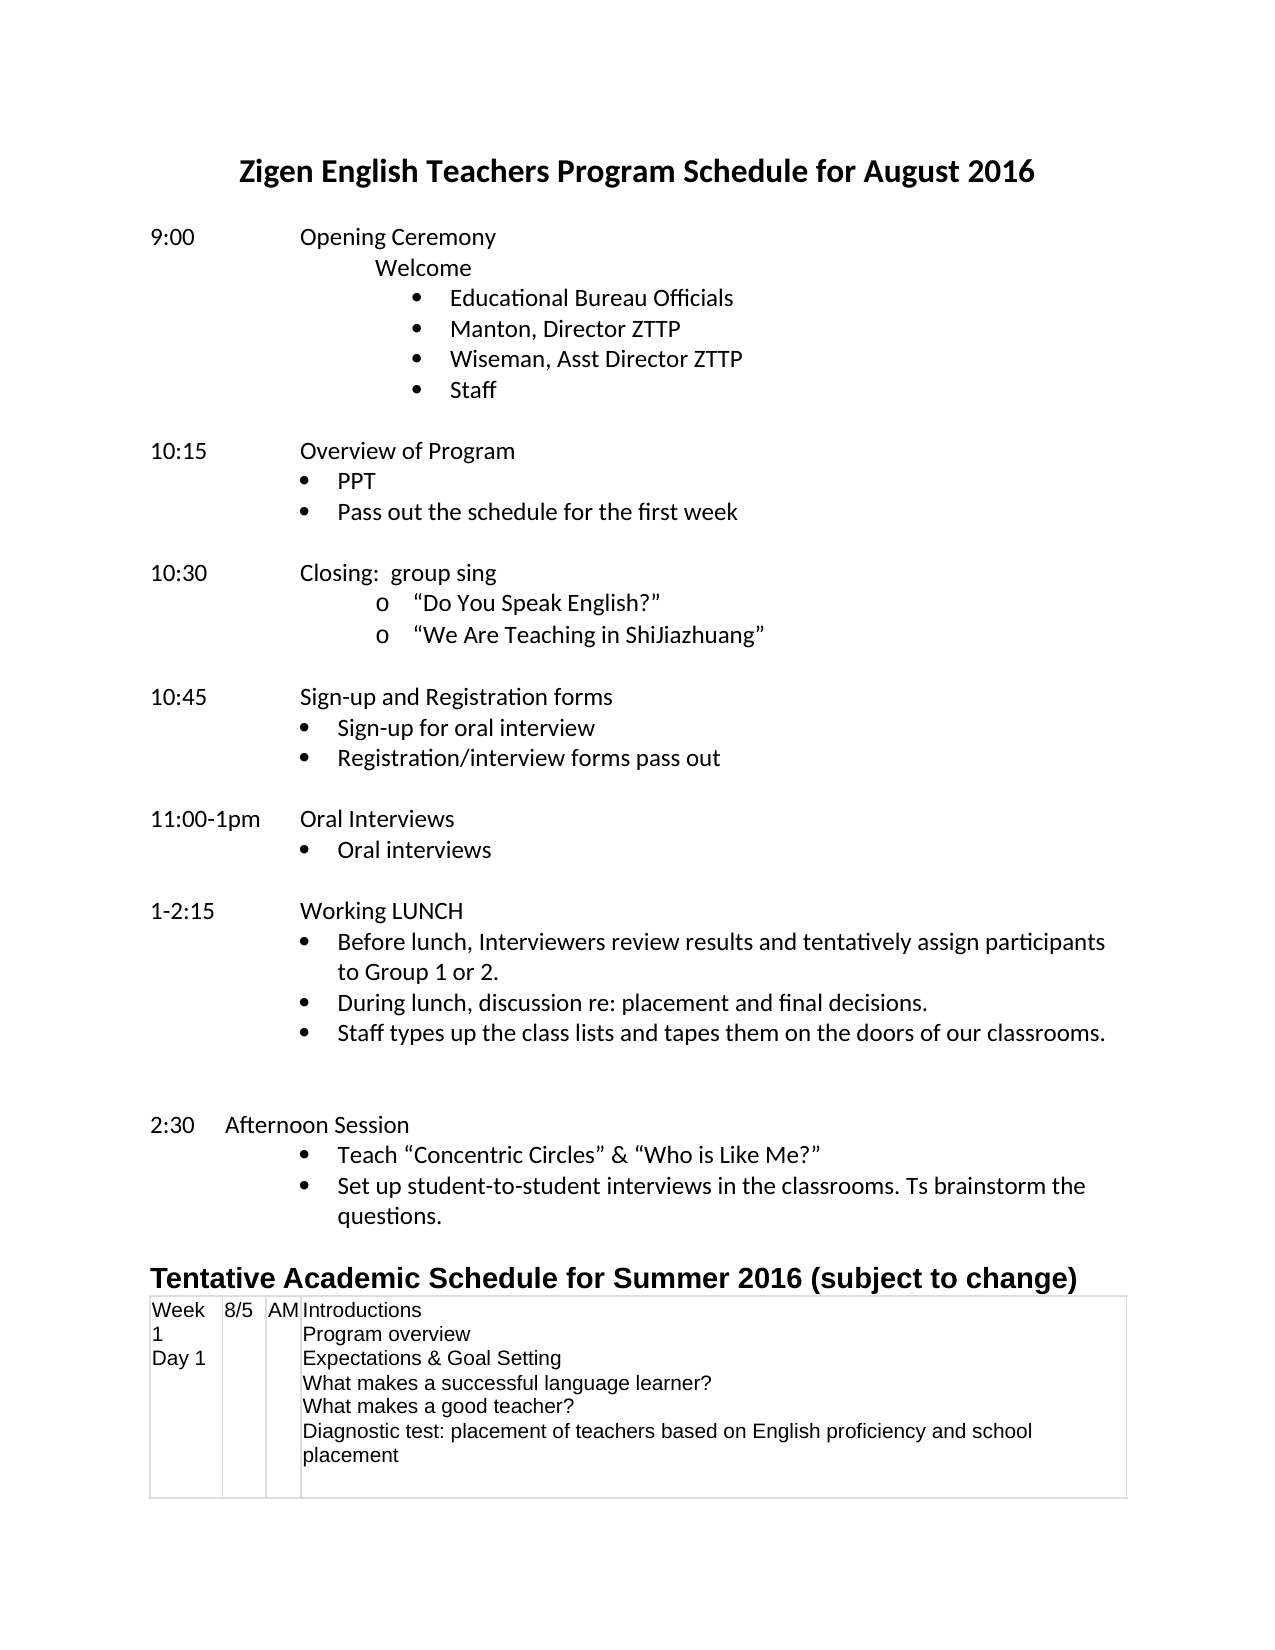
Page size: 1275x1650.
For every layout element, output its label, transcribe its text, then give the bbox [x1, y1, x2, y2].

list PPT [300, 465, 1125, 496]
text 1-2:15 Working LUNCH [150, 895, 1125, 926]
text Welcome [300, 252, 1125, 282]
list Teach “Concentric Circles” & “Who is Like Me?” [300, 1139, 1125, 1170]
list Educational Bureau Officials [412, 282, 1125, 313]
text 10:45 Sign-up and Registration forms [150, 682, 1125, 712]
list Registration/interview forms pass out [300, 743, 1125, 773]
text 2:30 Afternoon Session [150, 1109, 1125, 1139]
list Oral interviews [300, 834, 1125, 865]
list Staff types up the class lists and tapes them on the doors of our classrooms. [300, 1017, 1125, 1048]
table_header AM [267, 1297, 300, 1497]
text Zigen English Teachers Program Schedule for August 2016 [150, 150, 1125, 191]
list “Do You Speak English?” [375, 587, 1125, 619]
text Tentative Academic Schedule for Summer 2016 (subject to change) [150, 1261, 1125, 1295]
table_header Week 1 Day 1 [151, 1297, 222, 1497]
list Before lunch, Interviewers review results and tentatively assign participants to Group 1 or 2. [300, 926, 1125, 987]
list Set up student-to-student interviews in the classrooms. Ts brainstorm the questions. [300, 1170, 1125, 1231]
text 10:30 Closing: group sing [150, 557, 1125, 587]
list Wiseman, Asst Director ZTTP [412, 343, 1125, 374]
text 9:00 Opening Ceremony [150, 221, 1125, 252]
list During lunch, discussion re: placement and final decisions. [300, 987, 1125, 1017]
list “We Are Teaching in ShiJiazhuang” [375, 619, 1125, 651]
text 11:00-1pm Oral Interviews [150, 804, 1125, 834]
table_header 8/5 [223, 1297, 265, 1497]
list Manton, Director ZTTP [412, 313, 1125, 343]
list Sign-up for oral interview [300, 712, 1125, 743]
list Staff [412, 374, 1125, 404]
table_header Introductions Program overview Expectations & Goal Setting What makes a successful language learner? What makes a good teacher? Diagnostic test: placement of teachers based on English proficiency and school placement [302, 1297, 1126, 1497]
list Pass out the schedule for the first week [300, 496, 1125, 526]
text 10:15 Overview of Program [150, 435, 1125, 465]
